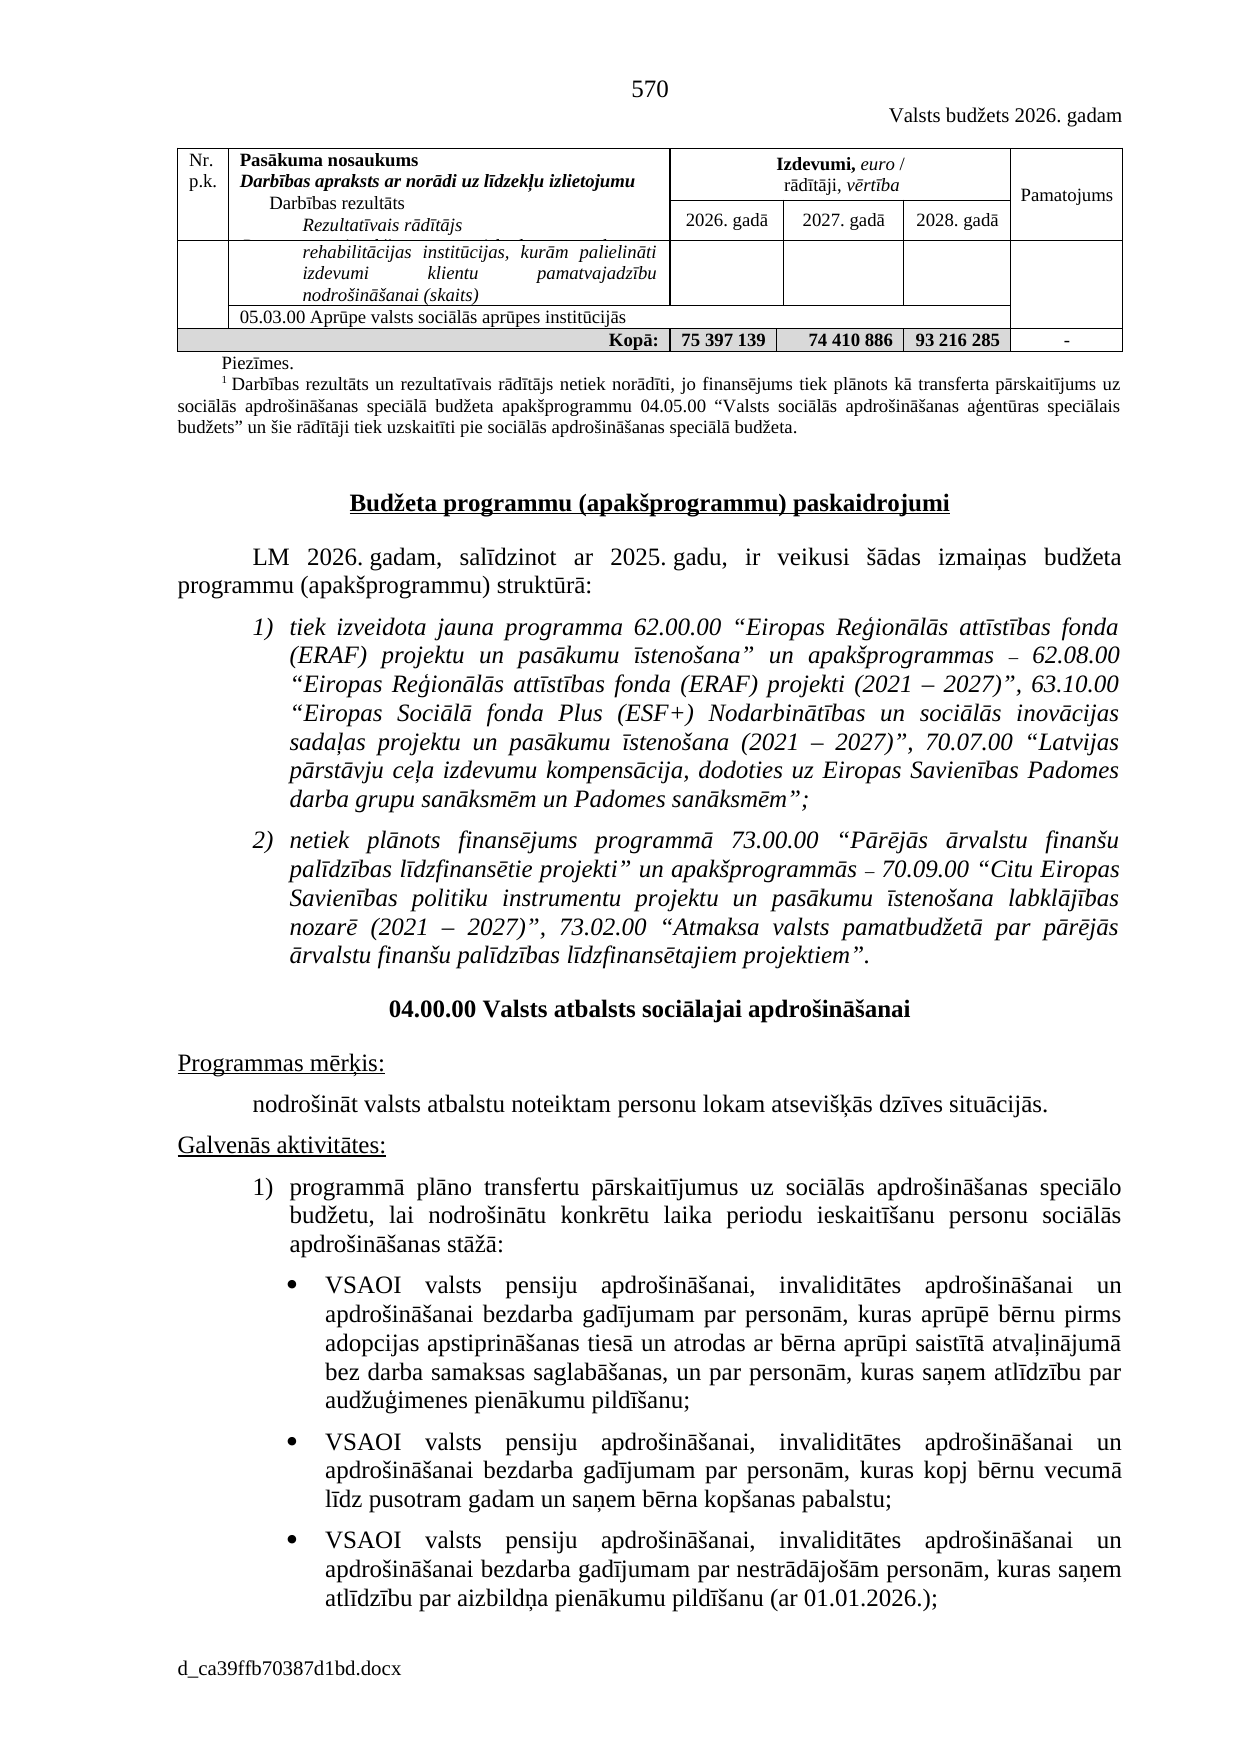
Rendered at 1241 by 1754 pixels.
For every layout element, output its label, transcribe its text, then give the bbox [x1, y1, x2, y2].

table_header Pamatojums [1011, 149, 1122, 240]
text Galvenās aktivitātes: [177, 1130, 1122, 1159]
list netiek plānots finansējums programmā 73.00.00 “Pārējās ārvalstu finanšu palīdzības līdzfinansētie projekti” un apakšprogrammās – 70.09.00 “Citu Eiropas Savienības politiku instrumentu projektu un pasākumu īstenošana labklājības nozarē (2021 – 2027)”, 73.02.00 “Atmaksa valsts pamatbudžetā par pārējās ārvalstu finanšu palīdzības līdzfinansētajiem projektiem”. [252, 825, 1122, 969]
text Budžeta programmu (apakšprogrammu) paskaidrojumi [177, 488, 1122, 517]
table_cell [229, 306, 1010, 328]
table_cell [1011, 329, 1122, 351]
list tiek izveidota jauna programma 62.00.00 “Eiropas Reģionālās attīstības fonda (ERAF) projektu un pasākumu īstenošana” un apakšprogrammas – 62.08.00 “Eiropas Reģionālās attīstības fonda (ERAF) projekti (2021 – 2027)”, 63.10.00 “Eiropas Sociālā fonda Plus (ESF+) Nodarbinātības un sociālās inovācijas sadaļas projektu un pasākumu īstenošana (2021 – 2027)”, 70.07.00 “Latvijas pārstāvju ceļa izdevumu kompensācija, dodoties uz Eiropas Savienības Padomes darba grupu sanāksmēm un Padomes sanāksmēm”; [252, 612, 1122, 813]
table_header Izdevumi, euro / rādītāji, vērtība [671, 149, 1010, 199]
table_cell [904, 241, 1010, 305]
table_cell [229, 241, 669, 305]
table_cell 2027. gadā [784, 201, 903, 240]
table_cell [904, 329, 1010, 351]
text Piezīmes. [177, 352, 1122, 373]
list programmā plāno transfertu pārskaitījumus uz sociālās apdrošināšanas speciālo budžetu, lai nodrošinātu konkrētu laika periodu ieskaitīšanu personu sociālās apdrošināšanas stāžā: [252, 1172, 1122, 1258]
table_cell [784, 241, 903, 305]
table_header Pasākuma nosaukums Darbības apraksts ar norādi uz līdzekļu izlietojumu Darbības rezultāts Rezultatīvais rādītājs Programmas (apakšprogrammas) kods un nosaukums [229, 149, 669, 240]
text 1 Darbības rezultāts un rezultatīvais rādītājs netiek norādīti, jo finansējums tiek plānots kā transferta pārskaitījums uz sociālās apdrošināšanas speciālā budžeta apakšprogrammu 04.05.00 “Valsts sociālās apdrošināšanas aģentūras speciālais budžets” un šie rādītāji tiek uzskaitīti pie sociālās apdrošināšanas speciālā budžeta. [177, 373, 1122, 438]
list VSAOI valsts pensiju apdrošināšanai, invaliditātes apdrošināšanai un apdrošināšanai bezdarba gadījumam par personām, kuras kopj bērnu vecumā līdz pusotram gadam un saņem bērna kopšanas pabalstu; [288, 1427, 1122, 1513]
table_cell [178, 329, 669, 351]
table_cell 2026. gadā [671, 201, 783, 240]
table_cell 2028. gadā [904, 201, 1010, 240]
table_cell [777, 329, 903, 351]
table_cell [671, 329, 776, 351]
text nodrošināt valsts atbalstu noteiktam personu lokam atsevišķās dzīves situācijās. [252, 1089, 1122, 1118]
table_header Nr. p.k. [178, 149, 228, 240]
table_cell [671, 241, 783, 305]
list VSAOI valsts pensiju apdrošināšanai, invaliditātes apdrošināšanai un apdrošināšanai bezdarba gadījumam par personām, kuras aprūpē bērnu pirms adopcijas apstiprināšanas tiesā un atrodas ar bērna aprūpi saistītā atvaļinājumā bez darba samaksas saglabāšanas, un par personām, kuras saņem atlīdzību par audžuģimenes pienākumu pildīšanu; [288, 1270, 1122, 1414]
text 04.00.00 Valsts atbalsts sociālajai apdrošināšanai [177, 994, 1122, 1023]
list VSAOI valsts pensiju apdrošināšanai, invaliditātes apdrošināšanai un apdrošināšanai bezdarba gadījumam par nestrādājošām personām, kuras saņem atlīdzību par aizbildņa pienākumu pildīšanu (ar 01.01.2026.); [288, 1525, 1122, 1612]
text Programmas mērķis: [177, 1048, 1122, 1077]
text LM 2026. gadam, salīdzinot ar 2025. gadu, ir veikusi šādas izmaiņas budžeta programmu (apakšprogrammu) struktūrā: [177, 542, 1122, 599]
